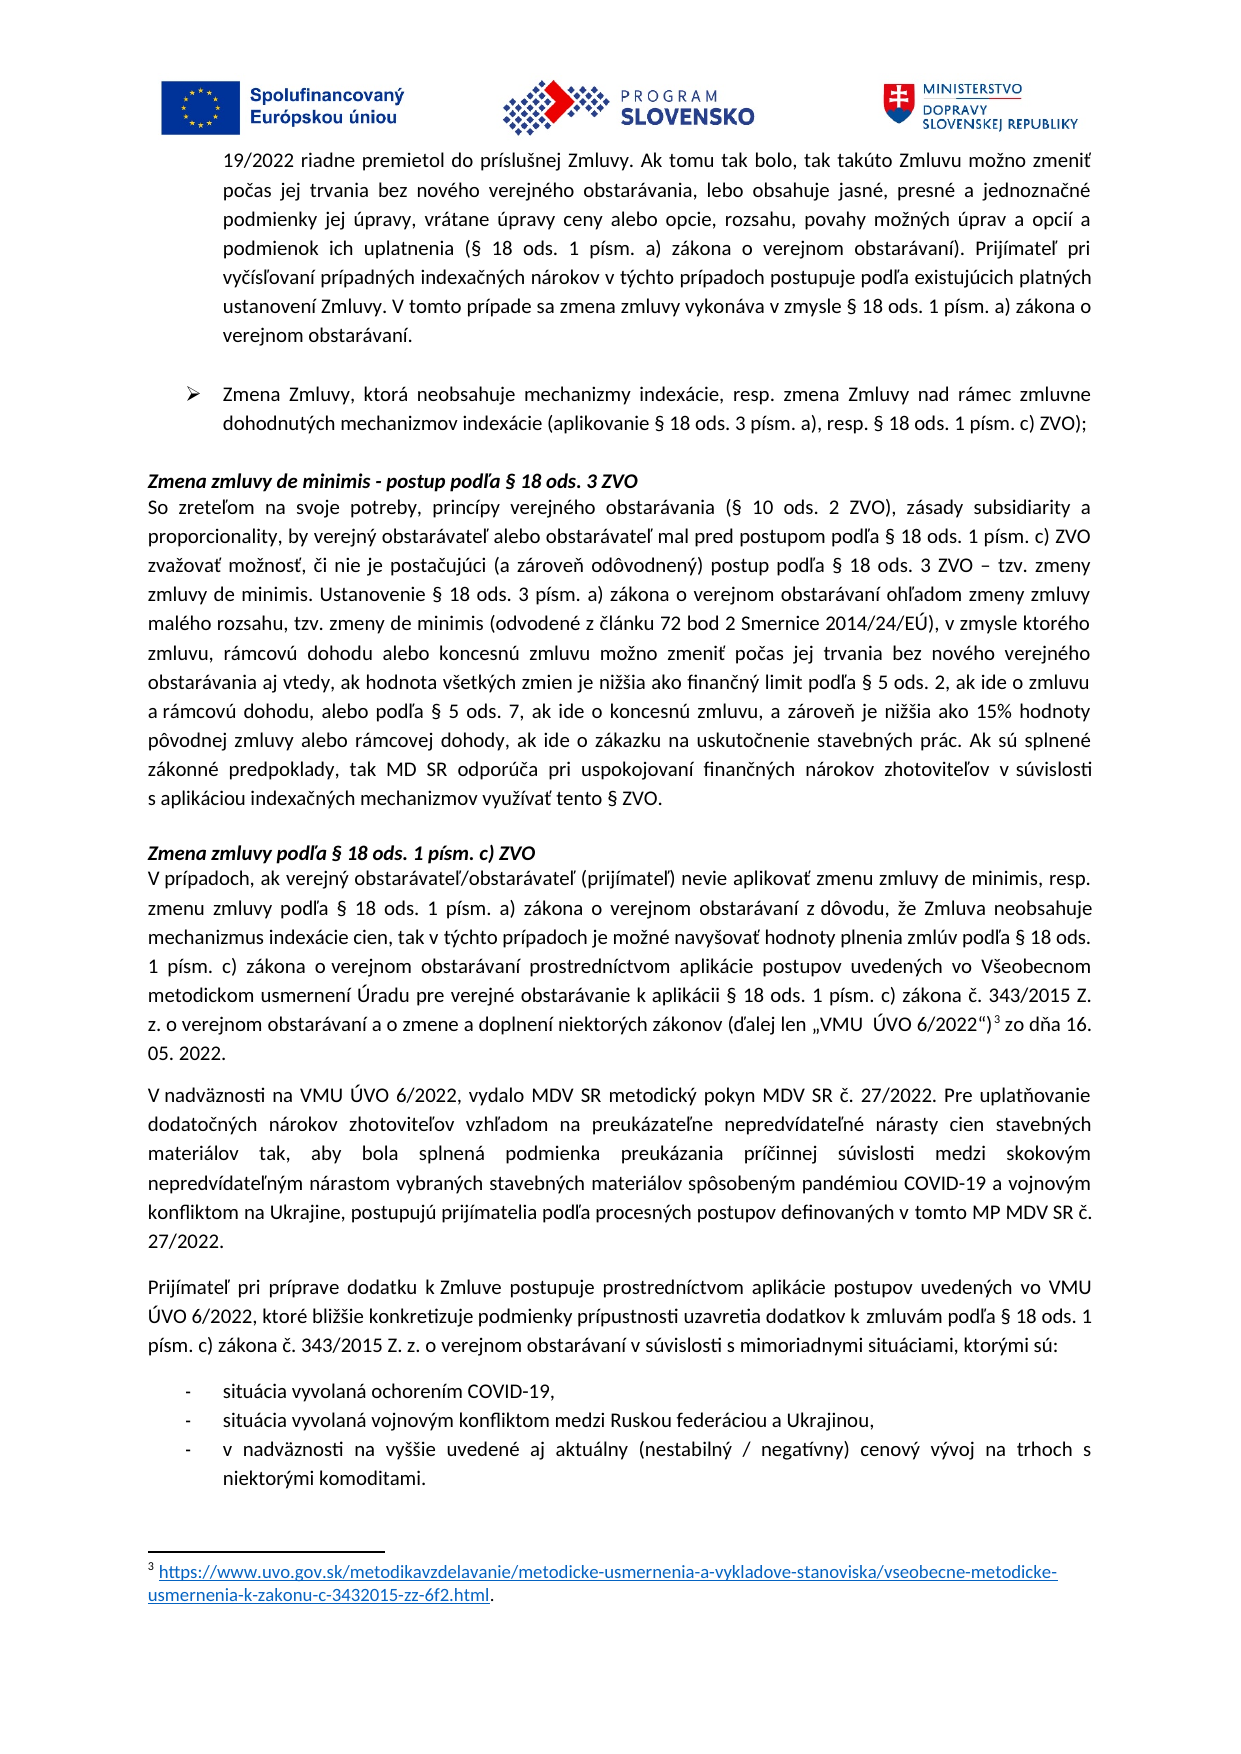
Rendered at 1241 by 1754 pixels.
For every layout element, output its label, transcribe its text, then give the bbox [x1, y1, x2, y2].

text So zreteľom na svoje potreby, princípy verejného obstarávania (§ 10 ods. 2 ZVO), zásady subsidiarity a proporcionality, by verejný obstarávateľ alebo obstarávateľ mal pred postupom podľa § 18 ods. 1 písm. c) ZVO zvažovať možnosť, či nie je postačujúci (a zároveň odôvodnený) postup podľa § 18 ods. 3 ZVO – tzv. zmeny zmluvy de minimis. Ustanovenie § 18 ods. 3 písm. a) zákona o verejnom obstarávaní ohľadom zmeny zmluvy malého rozsahu, tzv. zmeny de minimis (odvodené z článku 72 bod 2 Smernice 2014/24/EÚ), v zmysle ktorého zmluvu, rámcovú dohodu alebo koncesnú zmluvu možno zmeniť počas jej trvania bez nového verejného obstarávania aj vtedy, ak hodnota všetkých zmien je nižšia ako finančný limit podľa § 5 ods. 2, ak ide o zmluvu a rámcovú dohodu, alebo podľa § 5 ods. 7, ak ide o koncesnú zmluvu, a zároveň je nižšia ako 15% hodnoty pôvodnej zmluvy alebo rámcovej dohody, ak ide o zákazku na uskutočnenie stavebných prác. Ak sú splnené zákonné predpoklady, tak MD SR odporúča pri uspokojovaní finančných nárokov zhotoviteľov v súvislosti s aplikáciou indexačných mechanizmov využívať tento § ZVO. [148, 494, 1093, 811]
text Zmena zmluvy de minimis - postup podľa § 18 ods. 3 ZVO [148, 468, 1093, 494]
text Prijímateľ pri príprave dodatku k Zmluve postupuje prostredníctvom aplikácie postupov uvedených vo VMU ÚVO 6/2022, ktoré bližšie konkretizuje podmienky prípustnosti uzavretia dodatkov k zmluvám podľa § 18 ods. 1 písm. c) zákona č. 343/2015 Z. z. o verejnom obstarávaní v súvislosti s mimoriadnymi situáciami, ktorými sú: [148, 1274, 1093, 1358]
list situácia vyvolaná ochorením COVID-19, [185, 1378, 1093, 1403]
picture [147, 73, 1092, 142]
text Zmena zmluvy podľa § 18 ods. 1 písm. c) ZVO [148, 840, 1093, 866]
text V nadväznosti na VMU ÚVO 6/2022, vydalo MDV SR metodický pokyn MDV SR č. 27/2022. Pre uplatňovanie dodatočných nárokov zhotoviteľov vzhľadom na preukázateľne nepredvídateľné nárasty cien stavebných materiálov tak, aby bola splnená podmienka preukázania príčinnej súvislosti medzi skokovým nepredvídateľným nárastom vybraných stavebných materiálov spôsobeným pandémiou COVID-19 a vojnovým konfliktom na Ukrajine, postupujú prijímatelia podľa procesných postupov definovaných v tomto MP MDV SR č. 27/2022. [148, 1082, 1093, 1253]
list situácia vyvolaná vojnovým konfliktom medzi Ruskou federáciou a Ukrajinou, [185, 1407, 1093, 1433]
text V prípadoch, ak verejný obstarávateľ/obstarávateľ (prijímateľ) nevie aplikovať zmenu zmluvy de minimis, resp. zmenu zmluvy podľa § 18 ods. 1 písm. a) zákona o verejnom obstarávaní z dôvodu, že Zmluva neobsahuje mechanizmus indexácie cien, tak v týchto prípadoch je možné navyšovať hodnoty plnenia zmlúv podľa § 18 ods. 1 písm. c) zákona o verejnom obstarávaní prostredníctvom aplikácie postupov uvedených vo Všeobecnom metodickom usmernení Úradu pre verejné obstarávanie k aplikácii § 18 ods. 1 písm. c) zákona č. 343/2015 Z. z. o verejnom obstarávaní a o zmene a doplnení niektorých zákonov (ďalej len „VMU ÚVO 6/2022“) zo dňa 16. 05. 2022. [148, 866, 1093, 1066]
list v nadväznosti na vyššie uvedené aj aktuálny (nestabilný / negatívny) cenový vývoj na trhoch s niektorými komoditami. [185, 1436, 1093, 1491]
list Zmena Zmluvy, ktorá neobsahuje mechanizmy indexácie, resp. zmena Zmluvy nad rámec zmluvne dohodnutých mechanizmov indexácie (aplikovanie § 18 ods. 3 písm. a), resp. § 18 ods. 1 písm. c) ZVO); [185, 381, 1093, 436]
